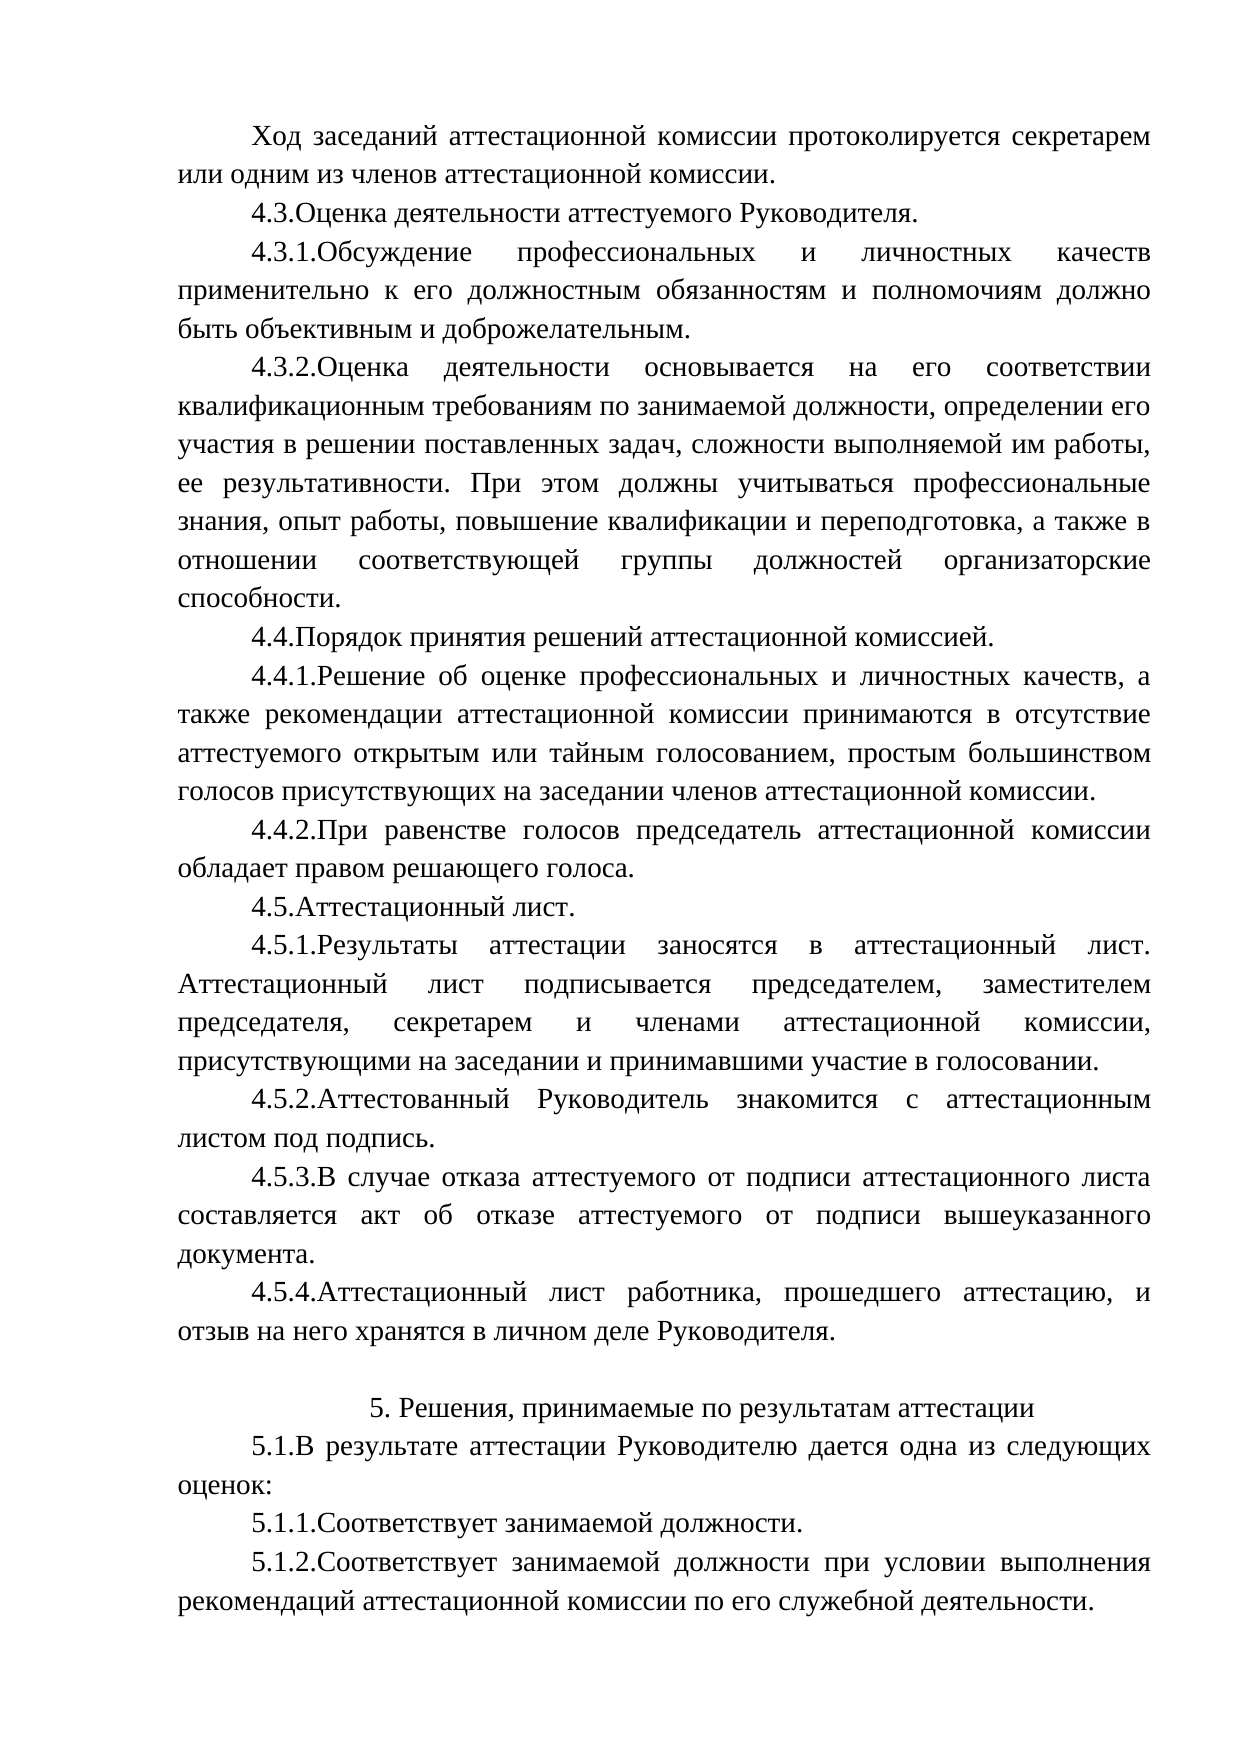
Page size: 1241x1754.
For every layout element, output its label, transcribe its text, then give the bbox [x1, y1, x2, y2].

text 4.3.1.Обсуждение профессиональных и личностных качеств применительно к его должностным обязанностям и полномочиям должно быть объективным и доброжелательным. [177, 234, 1152, 344]
text 4.3.2.Оценка деятельности основывается на его соответствии квалификационным требованиям по занимаемой должности, определении его участия в решении поставленных задач, сложности выполняемой им работы, ее результативности. При этом должны учитываться профессиональные знания, опыт работы, повышение квалификации и переподготовка, а также в отношении соответствующей группы должностей организаторские способности. [177, 349, 1152, 614]
text Ход заседаний аттестационной комиссии протоколируется секретарем или одним из членов аттестационной комиссии. [177, 118, 1152, 190]
text 5. Решения, принимаемые по результатам аттестации [177, 1390, 1152, 1423]
text 4.5.Аттестационный лист. [177, 889, 1152, 922]
text 4.3.Оценка деятельности аттестуемого Руководителя. [177, 195, 1152, 229]
text 4.4.2.При равенстве голосов председатель аттестационной комиссии обладает правом решающего голоса. [177, 812, 1152, 884]
text 5.1.1.Соответствует занимаемой должности. [177, 1506, 1152, 1539]
text 4.5.4.Аттестационный лист работника, прошедшего аттестацию, и отзыв на него хранятся в личном деле Руководителя. [177, 1274, 1152, 1346]
text 5.1.В результате аттестации Руководителю дается одна из следующих оценок: [177, 1428, 1152, 1501]
text 4.4.1.Решение об оценке профессиональных и личностных качеств, а также рекомендации аттестационной комиссии принимаются в отсутствие аттестуемого открытым или тайным голосованием, простым большинством голосов присутствующих на заседании членов аттестационной комиссии. [177, 658, 1152, 807]
text 4.4.Порядок принятия решений аттестационной комиссией. [177, 619, 1152, 653]
text 4.5.3.В случае отказа аттестуемого от подписи аттестационного листа составляется акт об отказе аттестуемого от подписи вышеуказанного документа. [177, 1159, 1152, 1269]
text 4.5.2.Аттестованный Руководитель знакомится с аттестационным листом под подпись. [177, 1082, 1152, 1154]
text 4.5.1.Результаты аттестации заносятся в аттестационный лист. Аттестационный лист подписывается председателем, заместителем председателя, секретарем и членами аттестационной комиссии, присутствующими на заседании и принимавшими участие в голосовании. [177, 927, 1152, 1077]
text 5.1.2.Соответствует занимаемой должности при условии выполнения рекомендаций аттестационной комиссии по его служебной деятельности. [177, 1544, 1152, 1616]
